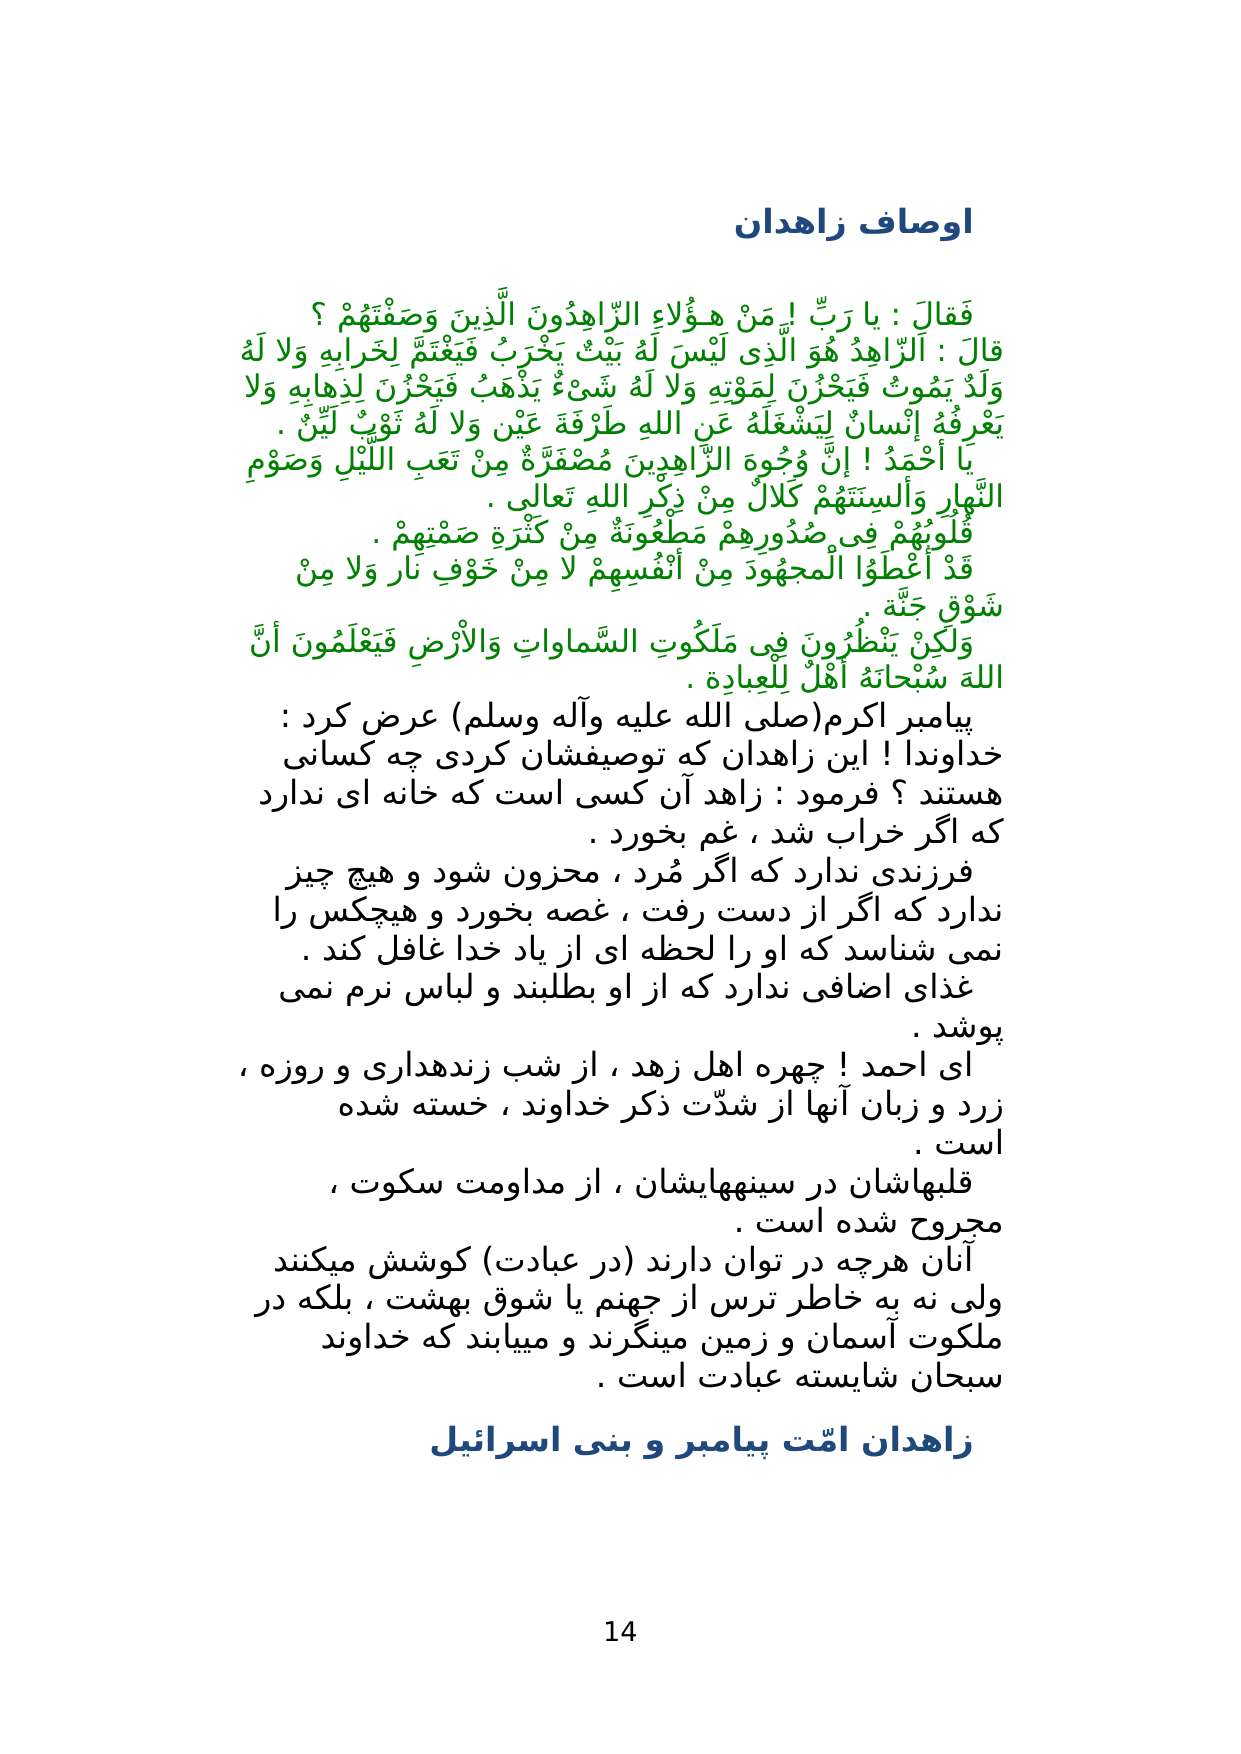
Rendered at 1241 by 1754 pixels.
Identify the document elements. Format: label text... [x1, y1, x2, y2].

text فرزندی ندارد که اگر مُرد ، محزون شود و هیچ چیز ندارد که اگر از دست رفت ، غصه بخورد و هیچکس را نمی شناسد که او را لحظه ای از یاد خدا غافل کند . [236, 851, 1004, 968]
text وَلکِنْ یَنْظُرُونَ فِی مَلَکُوتِ السَّماواتِ وَالاْرْضِ فَیَعْلَمُونَ أنَّ اللهَ سُبْحانَهُ أهْلٌ لِلْعِبادِة . [236, 623, 1004, 696]
subtitle زاهدان امّت پیامبر و بنی اسرائیل [236, 1420, 1004, 1459]
text یا أحْمَدُ ! إنَّ وُجُوهَ الزّاهِدِینَ مُصْفَرَّةٌ مِنْ تَعَبِ اللَّیْلِ وَصَوْمِ النَّهارِ وَألسِنَتَهُمْ کَلالٌ مِنْ ذِکْرِ اللهِ تَعالی . [236, 442, 1004, 514]
text غذای اضافی ندارد که از او بطلبند و لباس نرم نمی پوشد . [236, 968, 1004, 1046]
text آنان هرچه در توان دارند (در عبادت) کوشش میکنند ولی نه به خاطر ترس از جهنم یا شوق بهشت ، بلکه در ملکوت آسمان و زمین مینگرند و مییابند که خداوند سبحان شایسته عبادت است . [236, 1240, 1004, 1395]
text ای احمد ! چهره اهل زهد ، از شب زندهداری و روزه ، زرد و زبان آنها از شدّت ذکر خداوند ، خسته شده است . [236, 1046, 1004, 1162]
text پیامبر اکرم(صلی الله علیه وآله وسلم) عرض کرد : خداوندا ! این زاهدان که توصیفشان کردی چه کسانی هستند ؟ فرمود : زاهد آن کسی است که خانه ای ندارد که اگر خراب شد ، غم بخورد . [236, 696, 1004, 851]
text قَدْ أعْطَوُا الَْمجهُودَ مِنْ أنْفُسِهِمْ لا مِنْ خَوْفِ نار وَلا مِنْ شَوْقِ جَنَّة . [236, 551, 1004, 623]
text فَقالَ : یا رَبِّ ! مَنْ هـؤُلاءِ الزّاهِدُونَ الَّذِینَ وَصَفْتَهُمْ ؟ قالَ : اَلزّاهِدُ هُوَ الَّذِی لَیْسَ لَهُ بَیْتٌ یَخْرَبُ فَیَغْتَمَّ لِخَرابِهِ وَلا لَهُ وَلَدٌ یَمُوتُ فَیَحْزُنَ لِمَوْتِهِ وَلا لَهُ شَیْءٌ یَذْهَبُ فَیَحْزُنَ لِذِهابِهِ وَلا یَعْرِفُهُ إنْسانٌ لِیَشْغَلَهُ عَنِ اللهِ طَرْفَةَ عَیْن وَلا لَهُ ثَوْبٌ لَیِّنٌ . [236, 296, 1004, 442]
subtitle اوصاف زاهدان [236, 202, 1004, 241]
text قُلُوبُهُمْ فِی صُدُورِهِمْ مَطْعُونَةٌ مِنْ کَثْرَةِ صَمْتِهِمْ . [236, 514, 1004, 551]
text قلبهاشان در سینههایشان ، از مداومت سکوت ، مجروح شده است . [236, 1162, 1004, 1240]
